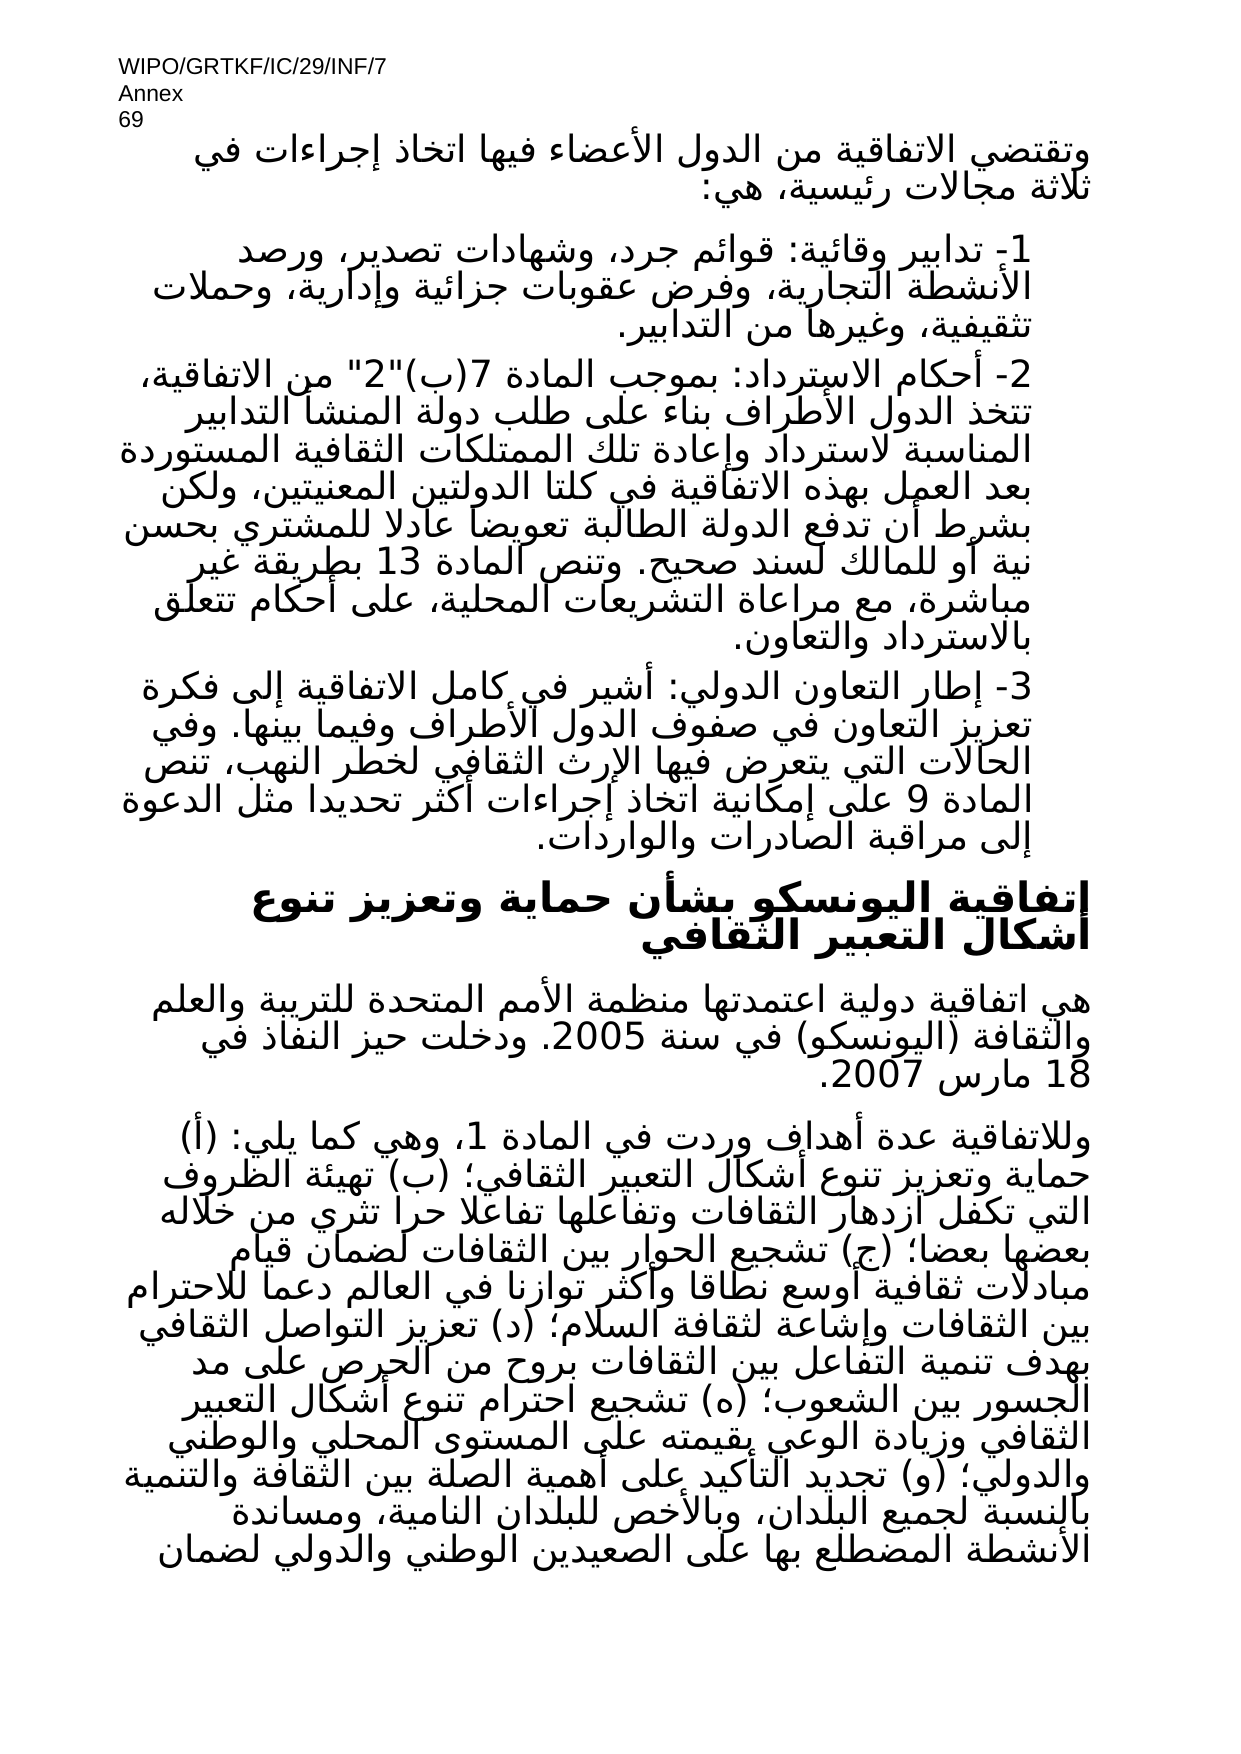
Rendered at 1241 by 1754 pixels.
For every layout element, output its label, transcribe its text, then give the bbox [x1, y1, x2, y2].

text وتقتضي الاتفاقية من الدول الأعضاء فيها اتخاذ إجراءات في ثلاثة مجالات رئيسية، هي: [118, 132, 1092, 207]
text 2- أحكام الاسترداد: بموجب المادة 7(ب)"2" من الاتفاقية، تتخذ الدول الأطراف بناء على طلب دولة المنشأ التدابير المناسبة لاسترداد وإعادة تلك الممتلكات الثقافية المستوردة بعد العمل بهذه الاتفاقية في كلتا الدولتين المعنيتين، ولكن بشرط أن تدفع الدولة الطالبة تعويضا عادلا للمشتري بحسن نية أو للمالك لسند صحيح. وتنص المادة 13 بطريقة غير مباشرة، مع مراعاة التشريعات المحلية، على أحكام تتعلق بالاسترداد والتعاون. [118, 357, 1033, 657]
text 3- إطار التعاون الدولي: أشير في كامل الاتفاقية إلى فكرة تعزيز التعاون في صفوف الدول الأطراف وفيما بينها. وفي الحالات التي يتعرض فيها الإرث الثقافي لخطر النهب، تنص المادة 9 على إمكانية اتخاذ إجراءات أكثر تحديدا مثل الدعوة إلى مراقبة الصادرات والواردات. [118, 670, 1033, 857]
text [118, 1120, 1092, 1570]
text اتفاقية اليونسكو بشأن حماية وتعزيز تنوع أشكال التعبير الثقافي [118, 882, 1092, 957]
text 1- تدابير وقائية: قوائم جرد، وشهادات تصدير، ورصد الأنشطة التجارية، وفرض عقوبات جزائية وإدارية، وحملات تثقيفية، وغيرها من التدابير. [118, 232, 1033, 345]
text هي اتفاقية دولية اعتمدتها منظمة الأمم المتحدة للتريبة والعلم والثقافة (اليونسكو) في سنة 2005. ودخلت حيز النفاذ في 18 مارس 2007. [118, 982, 1092, 1095]
